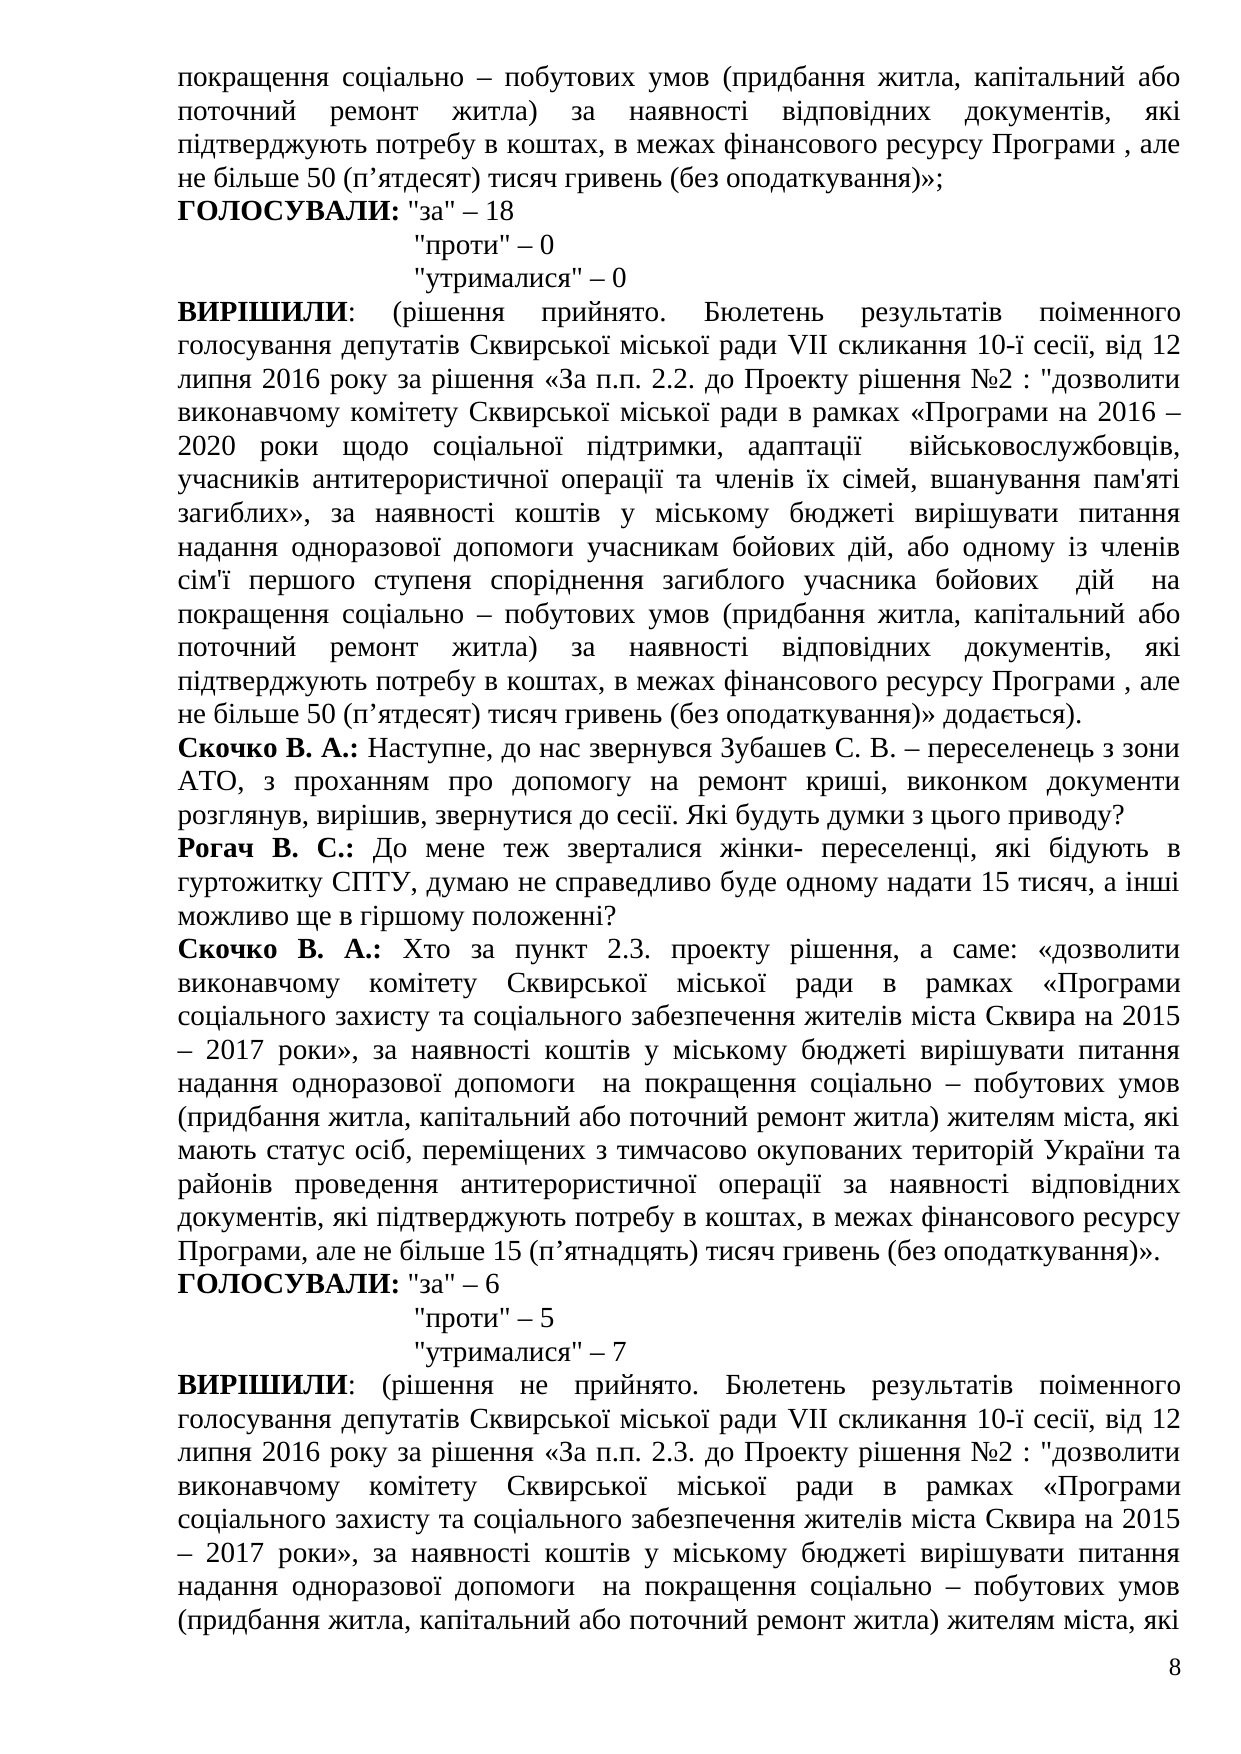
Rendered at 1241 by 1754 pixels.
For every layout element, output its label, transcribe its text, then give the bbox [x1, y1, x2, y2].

text ВИРІШИЛИ: (рішення прийнято. Бюлетень результатів поіменного голосування депутатів Сквирської міської ради VII скликання 10-ї сесії, від 12 липня 2016 року за рішення «За п.п. 2.2. до Проекту рішення №2 : "дозволити виконавчому комітету Сквирської міської ради в рамках «Програми на 2016 – 2020 роки щодо соціальної підтримки, адаптації військовослужбовців, учасників антитерористичної операції та членів їх сімей, вшанування пам'яті загиблих», за наявності коштів у міському бюджеті вирішувати питання надання одноразової допомоги учасникам бойових дій, або одному із членів сім'ї першого ступеня споріднення загиблого учасника бойових дій на покращення соціально – побутових умов (придбання житла, капітальний або поточний ремонт житла) за наявності відповідних документів, які підтверджують потребу в коштах, в межах фінансового ресурсу Програми , але не більше 50 (п’ятдесят) тисяч гривень (без оподаткування)» додається). [177, 294, 1181, 730]
text ГОЛОСУВАЛИ: "за" – 18 [177, 193, 1181, 227]
text "проти" – 5 [222, 1300, 1181, 1334]
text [177, 1367, 1181, 1636]
text "утрималися" – 0 [222, 260, 1181, 294]
text "проти" – 0 [222, 227, 1181, 260]
text "утрималися" – 7 [222, 1334, 1181, 1367]
text Скочко В. А.: Наступне, до нас звернувся Зубашев С. В. – переселенець з зони АТО, з проханням про допомогу на ремонт криші, виконком документи розглянув, вирішив, звернутися до сесії. Які будуть думки з цього приводу? [177, 730, 1181, 831]
text Скочко В. А.: Хто за пункт 2.3. проекту рішення, а саме: «дозволити виконавчому комітету Сквирської міської ради в рамках «Програми соціального захисту та соціального забезпечення жителів міста Сквира на 2015 – 2017 роки», за наявності коштів у міському бюджеті вирішувати питання надання одноразової допомоги на покращення соціально – побутових умов (придбання житла, капітальний або поточний ремонт житла) жителям міста, які мають статус осіб, переміщених з тимчасово окупованих територій України та районів проведення антитерористичної операції за наявності відповідних документів, які підтверджують потребу в коштах, в межах фінансового ресурсу Програми, але не більше 15 (п’ятнадцять) тисяч гривень (без оподаткування)». [177, 931, 1181, 1267]
text ГОЛОСУВАЛИ: "за" – 6 [177, 1267, 1181, 1300]
text Рогач В. С.: До мене теж зверталися жінки- переселенці, які бідують в гуртожитку СПТУ, думаю не справедливо буде одному надати 15 тисяч, а інші можливо ще в гіршому положенні? [177, 831, 1181, 931]
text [177, 59, 1181, 193]
